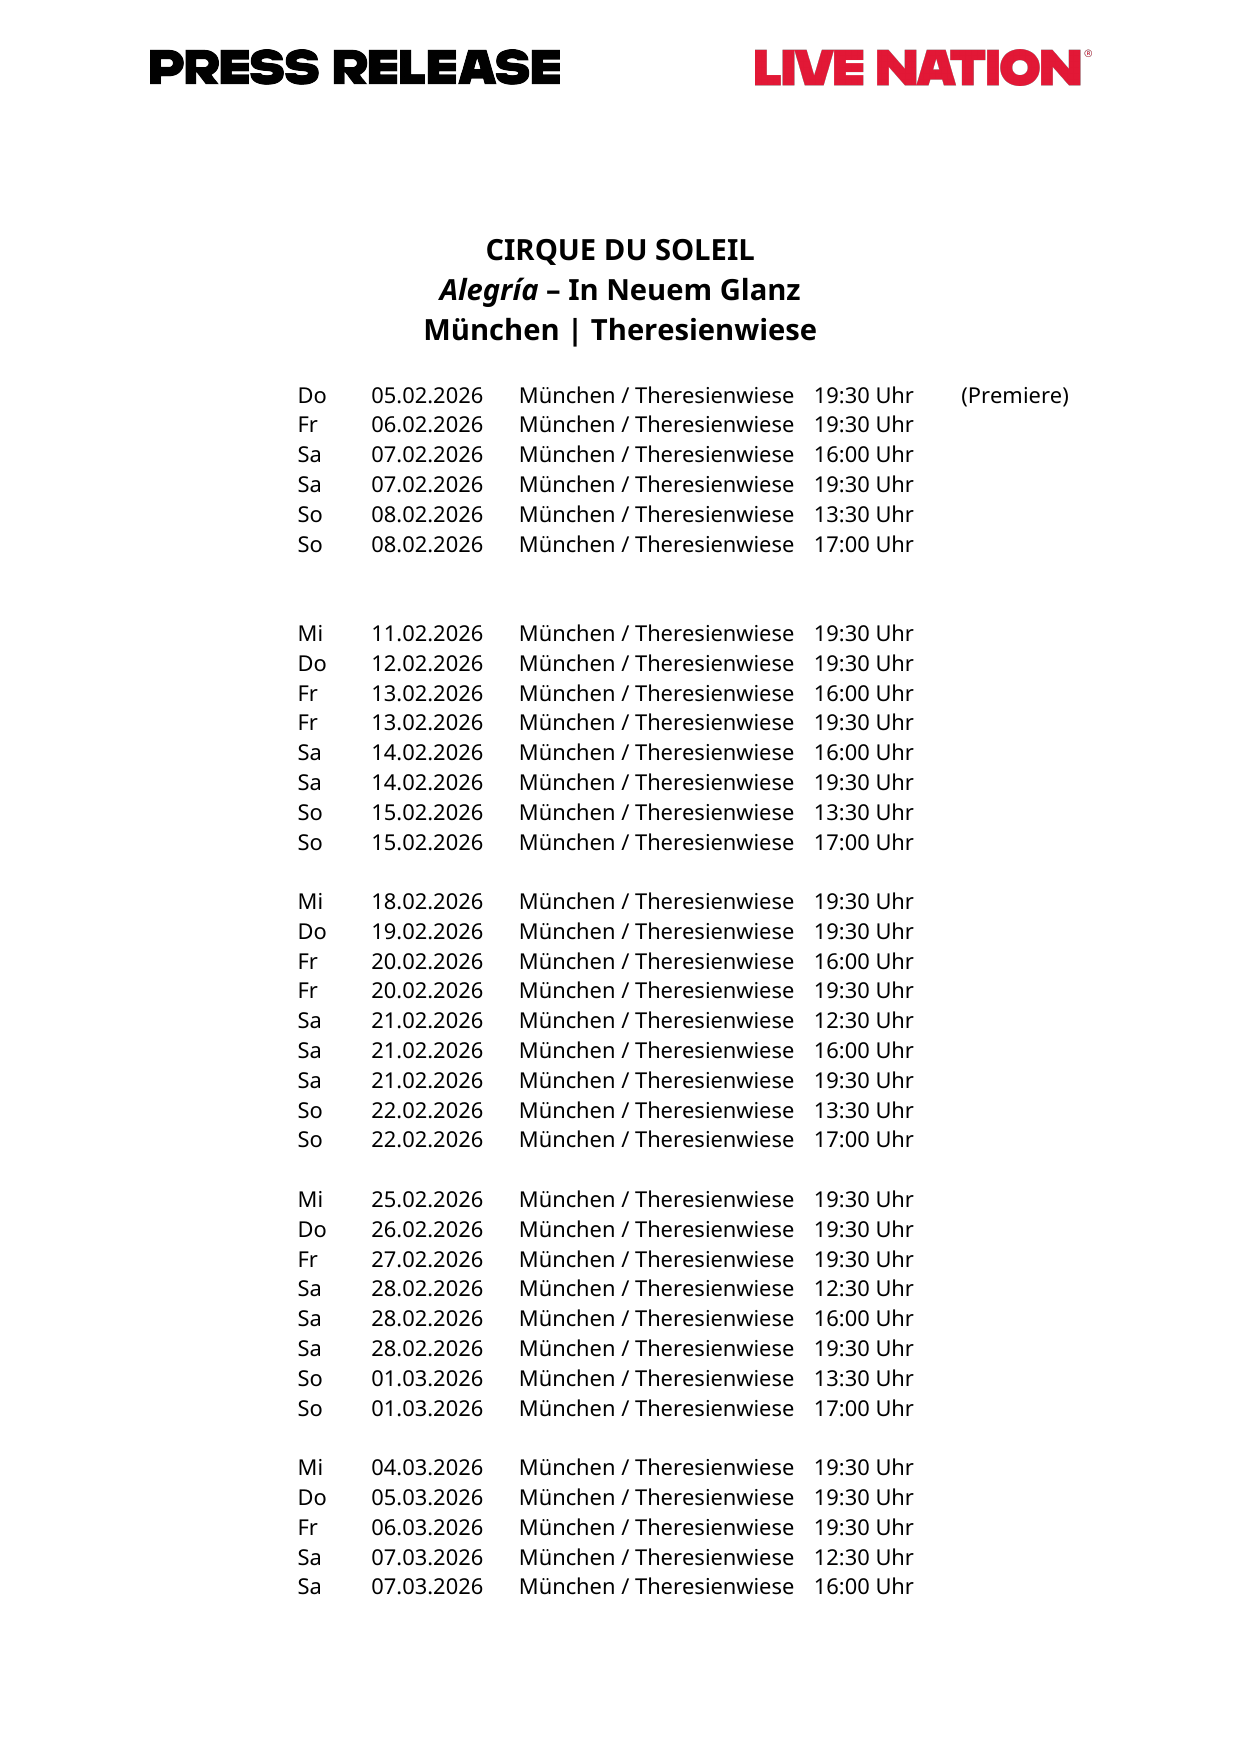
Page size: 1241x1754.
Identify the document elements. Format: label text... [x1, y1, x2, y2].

text So 22.02.2026 München / Theresienwiese 13:30 Uhr [224, 1095, 1090, 1124]
text Fr 06.02.2026 München / Theresienwiese 19:30 Uhr [224, 409, 1090, 439]
text Sa 14.02.2026 München / Theresienwiese 19:30 Uhr [224, 767, 1090, 797]
text Sa 28.02.2026 München / Theresienwiese 16:00 Uhr [224, 1303, 1090, 1333]
text Mi 11.02.2026 München / Theresienwiese 19:30 Uhr [224, 618, 1090, 648]
text So 15.02.2026 München / Theresienwiese 13:30 Uhr [224, 797, 1090, 827]
text Sa 07.02.2026 München / Theresienwiese 19:30 Uhr [224, 469, 1090, 499]
text Do 26.02.2026 München / Theresienwiese 19:30 Uhr [224, 1214, 1090, 1244]
text So 15.02.2026 München / Theresienwiese 17:00 Uhr [224, 827, 1090, 856]
text Sa 28.02.2026 München / Theresienwiese 12:30 Uhr [224, 1273, 1090, 1303]
picture [755, 49, 1092, 86]
text Sa 14.02.2026 München / Theresienwiese 16:00 Uhr [224, 737, 1090, 767]
text So 08.02.2026 München / Theresienwiese 13:30 Uhr [224, 499, 1090, 529]
text Fr 20.02.2026 München / Theresienwiese 16:00 Uhr [224, 946, 1090, 976]
text Sa 07.03.2026 München / Theresienwiese 16:00 Uhr [224, 1571, 1090, 1601]
text Do 12.02.2026 München / Theresienwiese 19:30 Uhr [224, 648, 1090, 678]
text Fr 13.02.2026 München / Theresienwiese 16:00 Uhr [224, 678, 1090, 707]
text Fr 20.02.2026 München / Theresienwiese 19:30 Uhr [224, 976, 1090, 1005]
text So 22.02.2026 München / Theresienwiese 17:00 Uhr [224, 1124, 1090, 1154]
text Fr 06.03.2026 München / Theresienwiese 19:30 Uhr [224, 1512, 1090, 1542]
text Do 19.02.2026 München / Theresienwiese 19:30 Uhr [224, 916, 1090, 946]
text Sa 07.03.2026 München / Theresienwiese 12:30 Uhr [224, 1542, 1090, 1571]
text Sa 07.02.2026 München / Theresienwiese 16:00 Uhr [224, 439, 1090, 469]
text Fr 27.02.2026 München / Theresienwiese 19:30 Uhr [224, 1244, 1090, 1273]
text Sa 28.02.2026 München / Theresienwiese 19:30 Uhr [224, 1333, 1090, 1363]
text Do 05.03.2026 München / Theresienwiese 19:30 Uhr [224, 1482, 1090, 1512]
text So 01.03.2026 München / Theresienwiese 13:30 Uhr [224, 1363, 1090, 1393]
text Mi 04.03.2026 München / Theresienwiese 19:30 Uhr [224, 1452, 1090, 1482]
text Do 05.02.2026 München / Theresienwiese 19:30 Uhr (Premiere) [224, 380, 1090, 409]
text Mi 18.02.2026 München / Theresienwiese 19:30 Uhr [224, 886, 1090, 916]
text So 01.03.2026 München / Theresienwiese 17:00 Uhr [224, 1393, 1090, 1422]
text So 08.02.2026 München / Theresienwiese 17:00 Uhr [224, 529, 1090, 558]
text Alegría – In Neuem Glanz [150, 269, 1090, 309]
picture [150, 49, 560, 85]
text München | Theresienwiese [150, 309, 1090, 348]
text Sa 21.02.2026 München / Theresienwiese 19:30 Uhr [224, 1065, 1090, 1095]
text Sa 21.02.2026 München / Theresienwiese 12:30 Uhr [224, 1005, 1090, 1035]
text Fr 13.02.2026 München / Theresienwiese 19:30 Uhr [224, 707, 1090, 737]
text Mi 25.02.2026 München / Theresienwiese 19:30 Uhr [224, 1184, 1090, 1214]
text Sa 21.02.2026 München / Theresienwiese 16:00 Uhr [224, 1035, 1090, 1065]
text CIRQUE DU SOLEIL [150, 229, 1090, 269]
